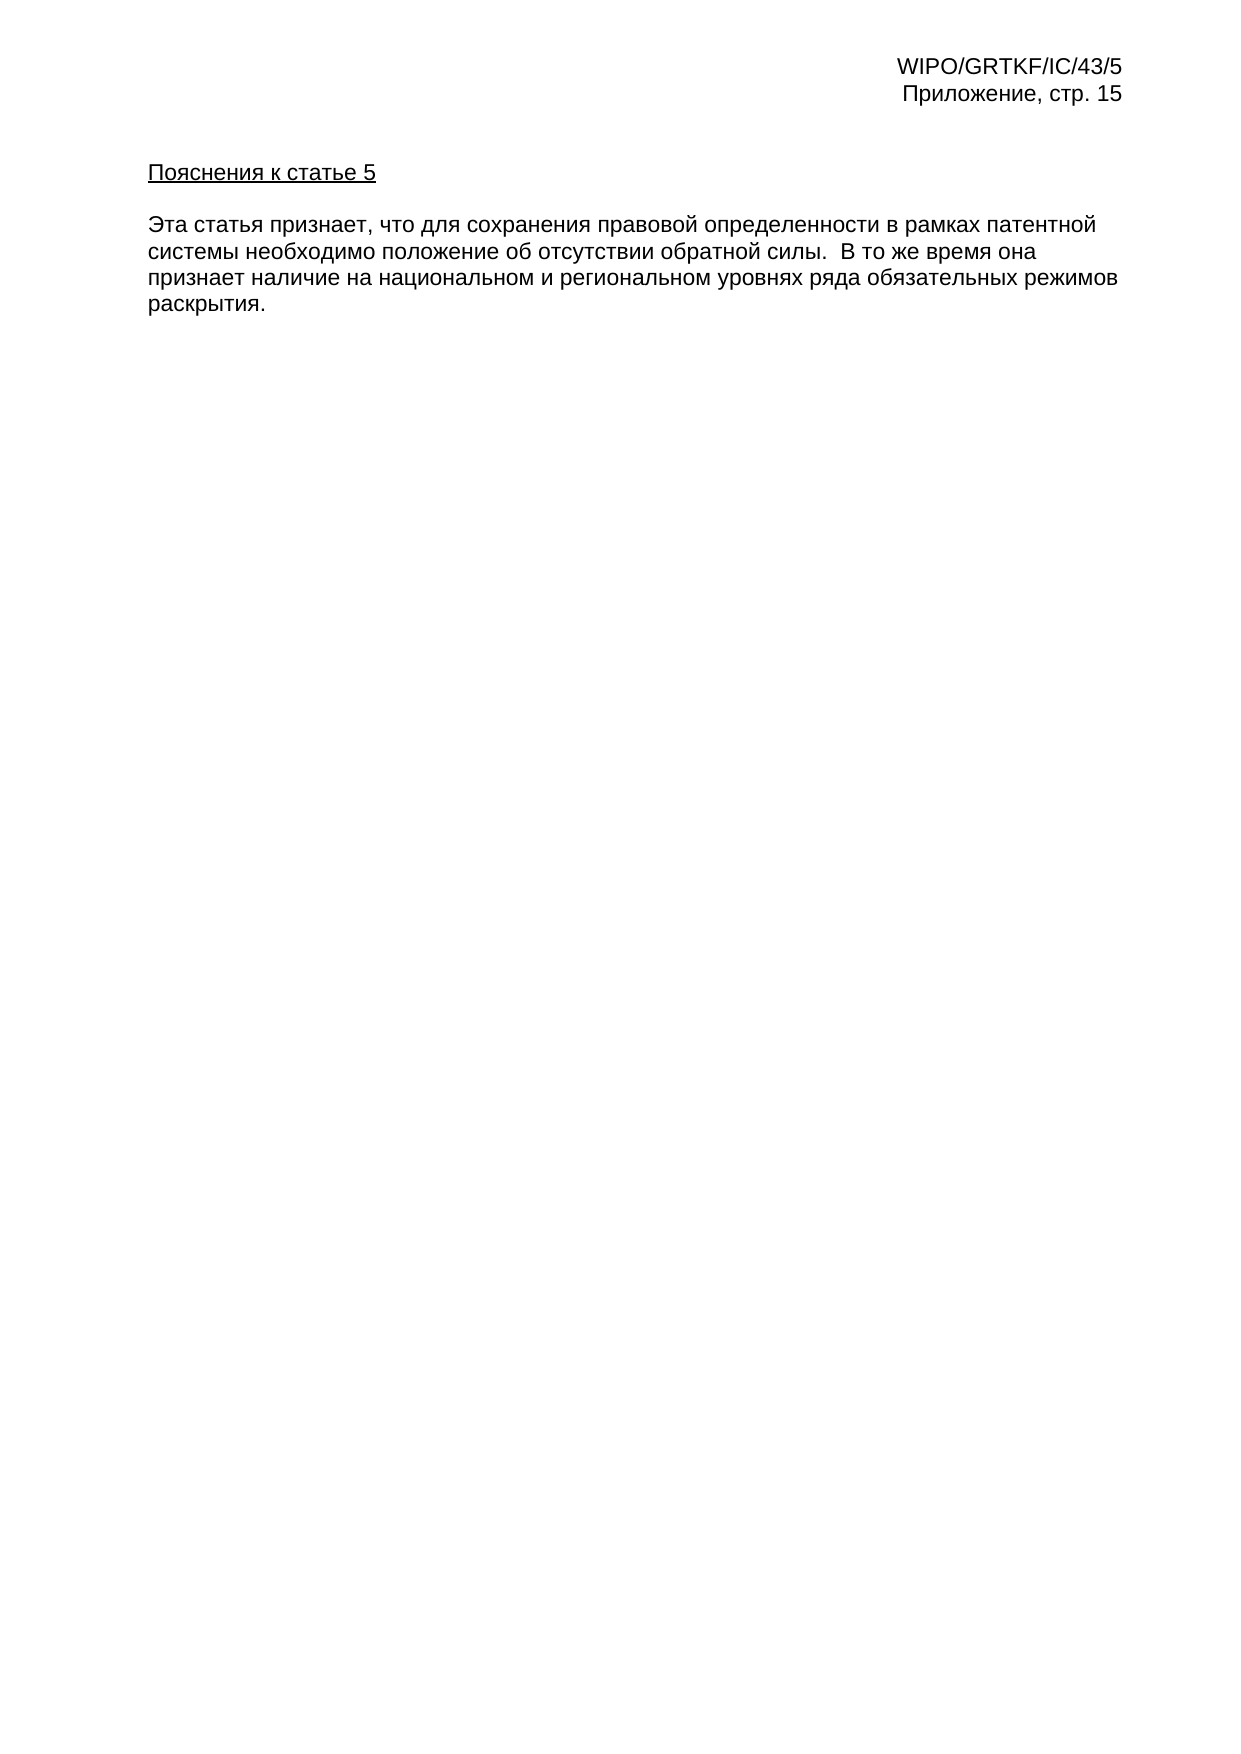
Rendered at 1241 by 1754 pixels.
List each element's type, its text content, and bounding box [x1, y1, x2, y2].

text Пояснения к статье 5 [148, 158, 1122, 211]
text Эта статья признает, что для сохранения правовой определенности в рамках патентной системы необходимо положение об отсутствии обратной силы. В то же время она признает наличие на национальном и региональном уровнях ряда обязательных режимов раскрытия. [148, 211, 1122, 317]
